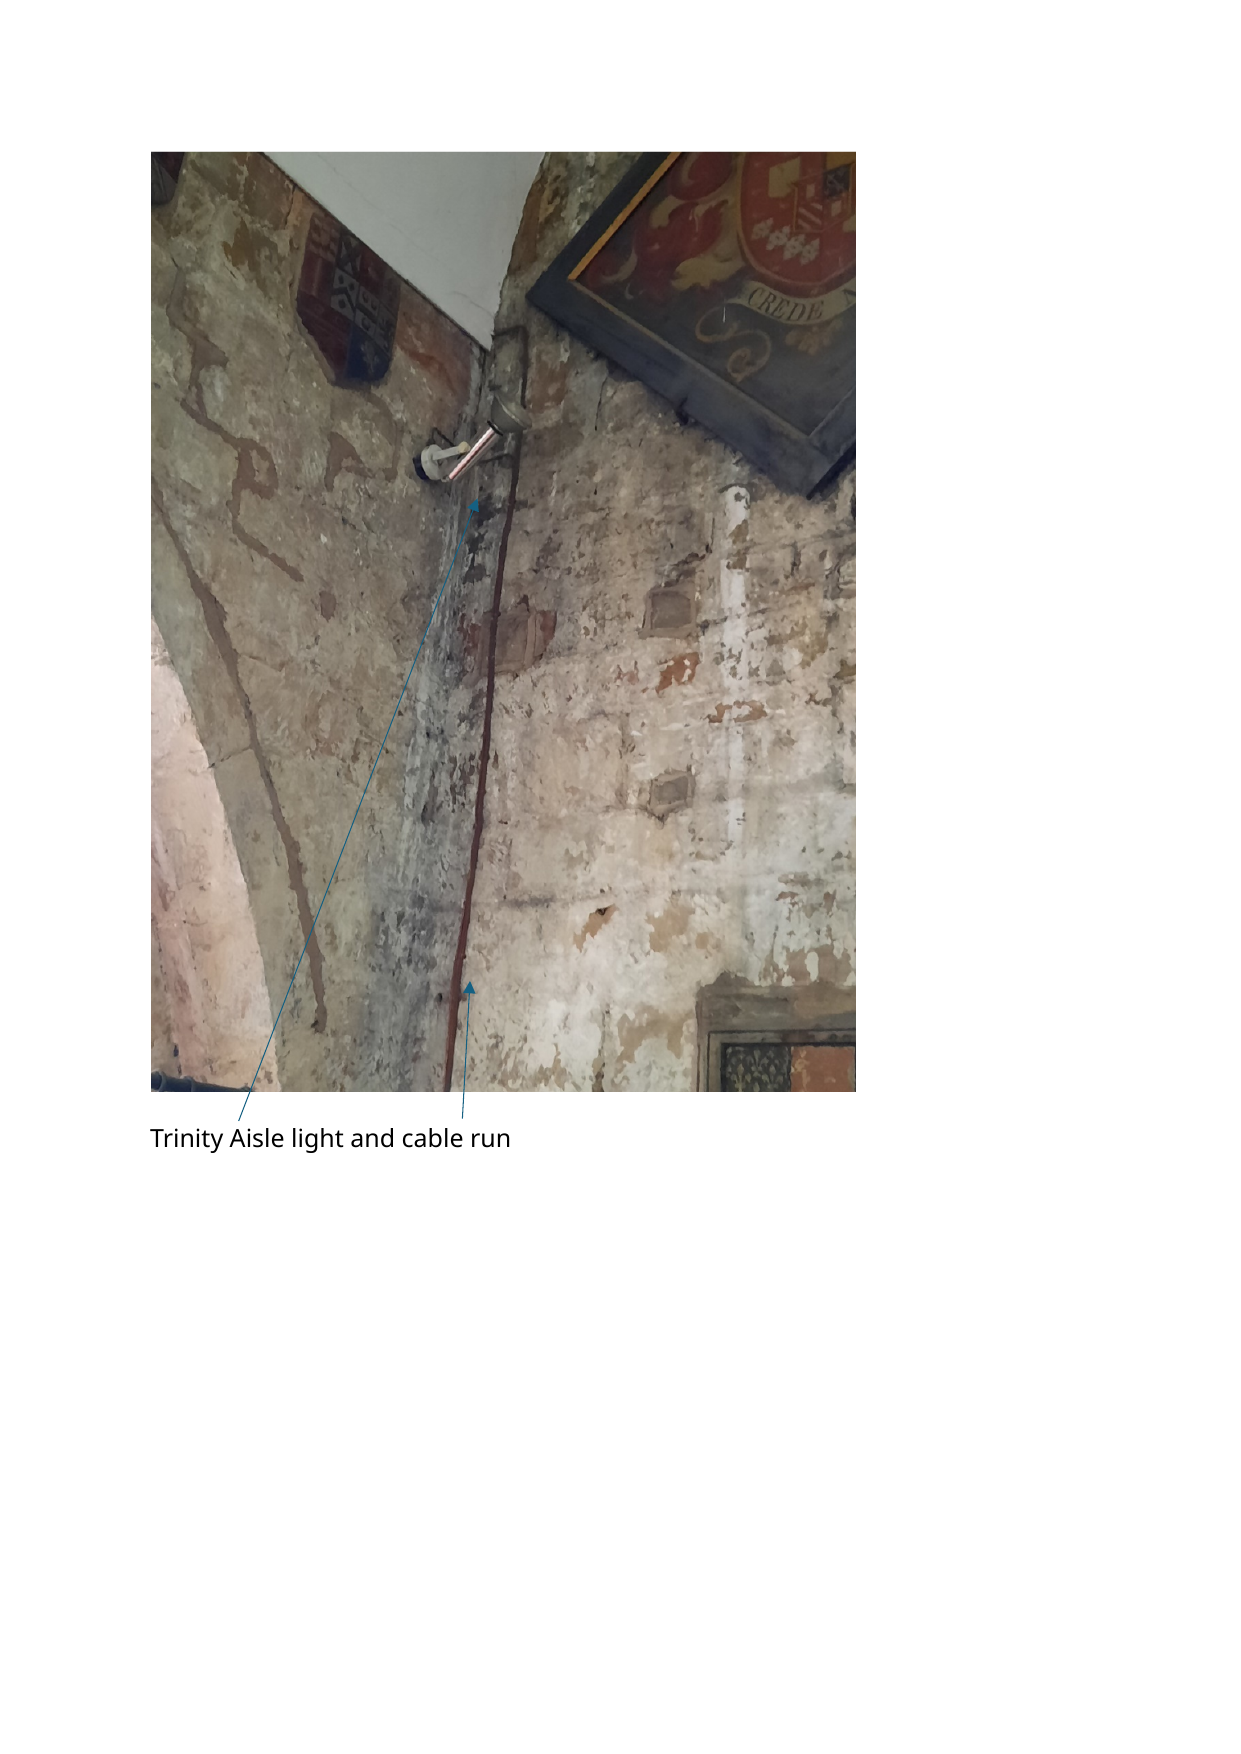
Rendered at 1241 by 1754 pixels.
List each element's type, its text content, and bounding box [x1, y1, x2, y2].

text Trinity Aisle light and cable run [150, 1121, 1090, 1155]
picture [151, 153, 856, 1091]
